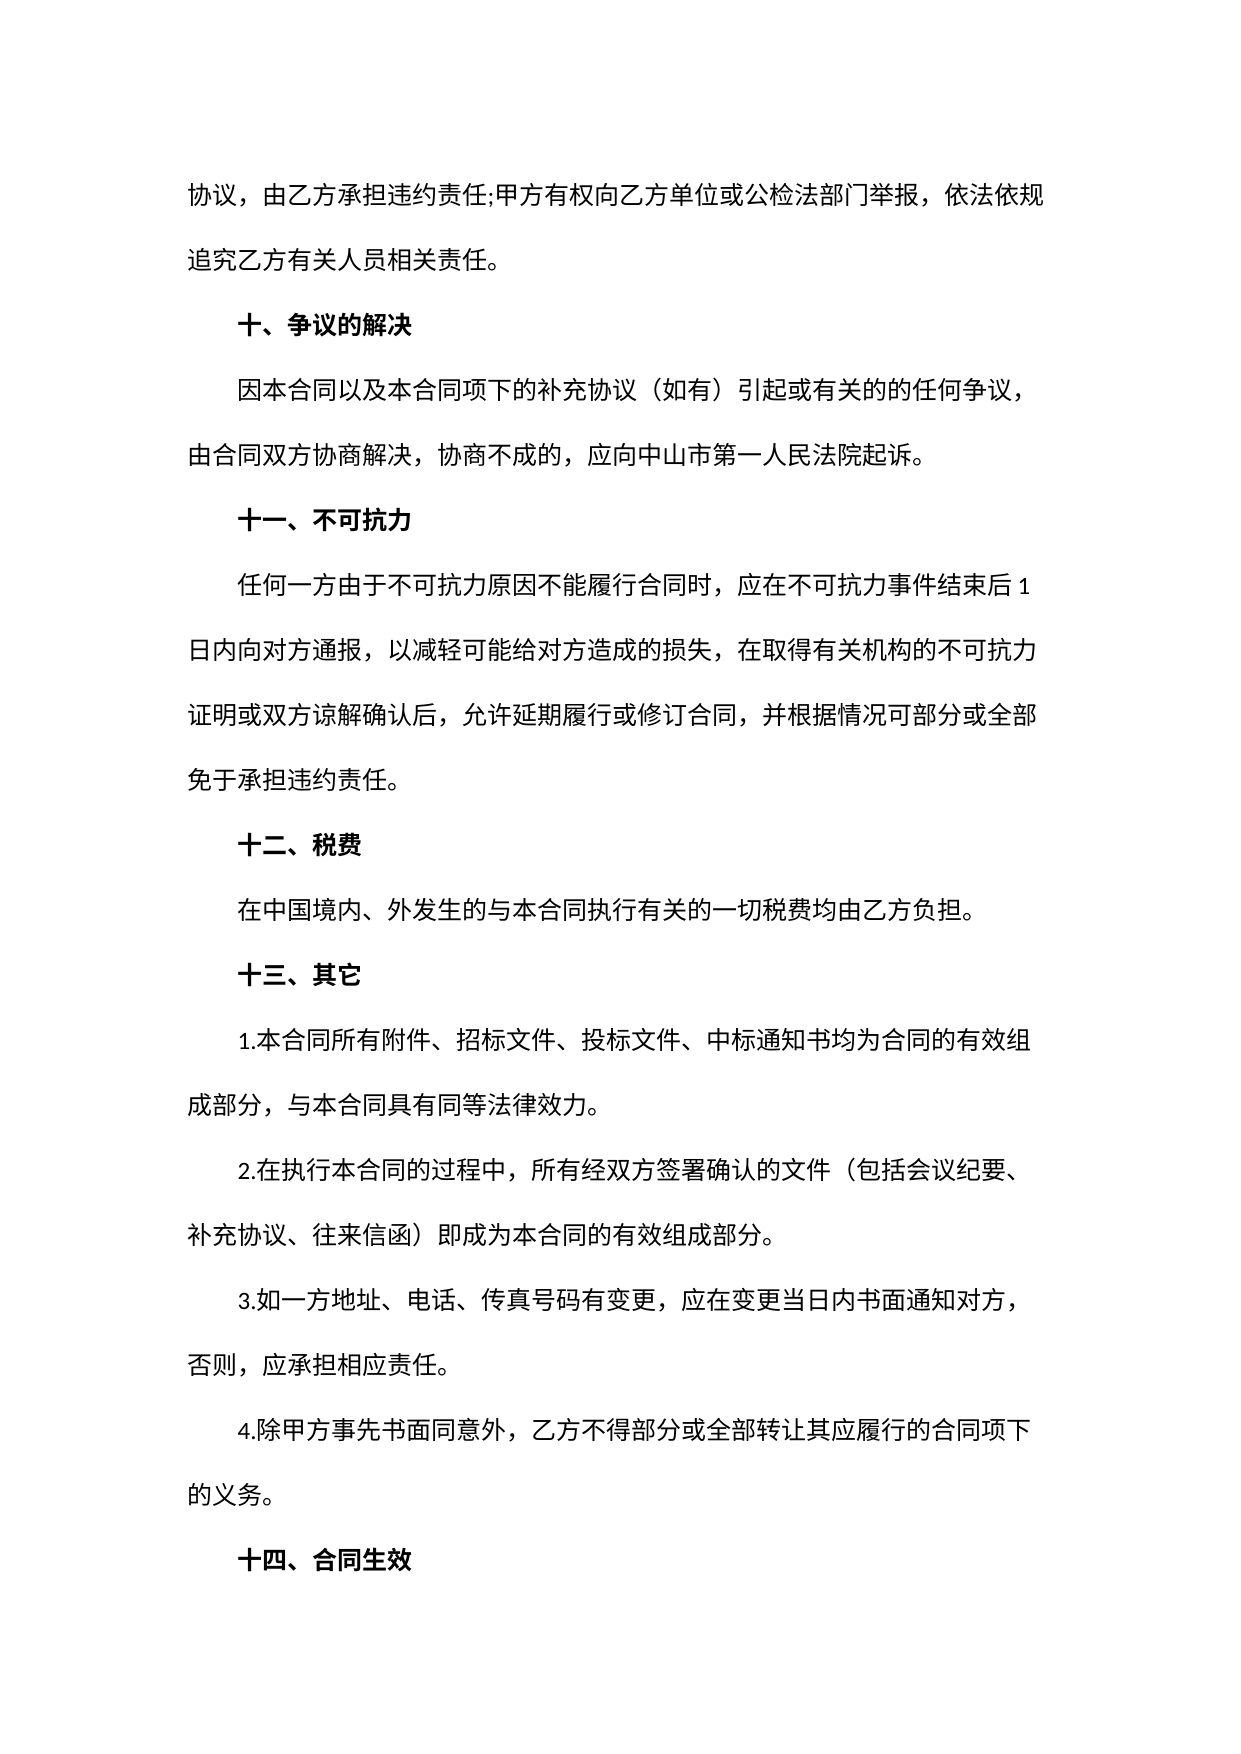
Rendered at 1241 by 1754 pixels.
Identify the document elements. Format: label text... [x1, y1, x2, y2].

text 十三、其它 [187, 942, 1053, 1007]
text 1.本合同所有附件、招标文件、投标文件、中标通知书均为合同的有效组成部分，与本合同具有同等法律效力。 [187, 1007, 1053, 1137]
text 4.除甲方事先书面同意外，乙方不得部分或全部转让其应履行的合同项下的义务。 [187, 1397, 1053, 1527]
text 在中国境内、外发生的与本合同执行有关的一切税费均由乙方负担。 [187, 877, 1053, 942]
text 十二、税费 [187, 812, 1053, 877]
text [187, 162, 1053, 292]
text 任何一方由于不可抗力原因不能履行合同时，应在不可抗力事件结束后1日内向对方通报，以减轻可能给对方造成的损失，在取得有关机构的不可抗力证明或双方谅解确认后，允许延期履行或修订合同，并根据情况可部分或全部免于承担违约责任。 [187, 552, 1053, 812]
text 2.在执行本合同的过程中，所有经双方签署确认的文件（包括会议纪要、补充协议、往来信函）即成为本合同的有效组成部分。 [187, 1137, 1053, 1267]
text 十四、合同生效 [187, 1527, 1053, 1592]
text 3.如一方地址、电话、传真号码有变更，应在变更当日内书面通知对方，否则，应承担相应责任。 [187, 1267, 1053, 1397]
text 十、争议的解决 [187, 292, 1053, 357]
text 十一、不可抗力 [187, 487, 1053, 552]
text 因本合同以及本合同项下的补充协议（如有）引起或有关的的任何争议，由合同双方协商解决，协商不成的，应向中山市第一人民法院起诉。 [187, 357, 1053, 487]
